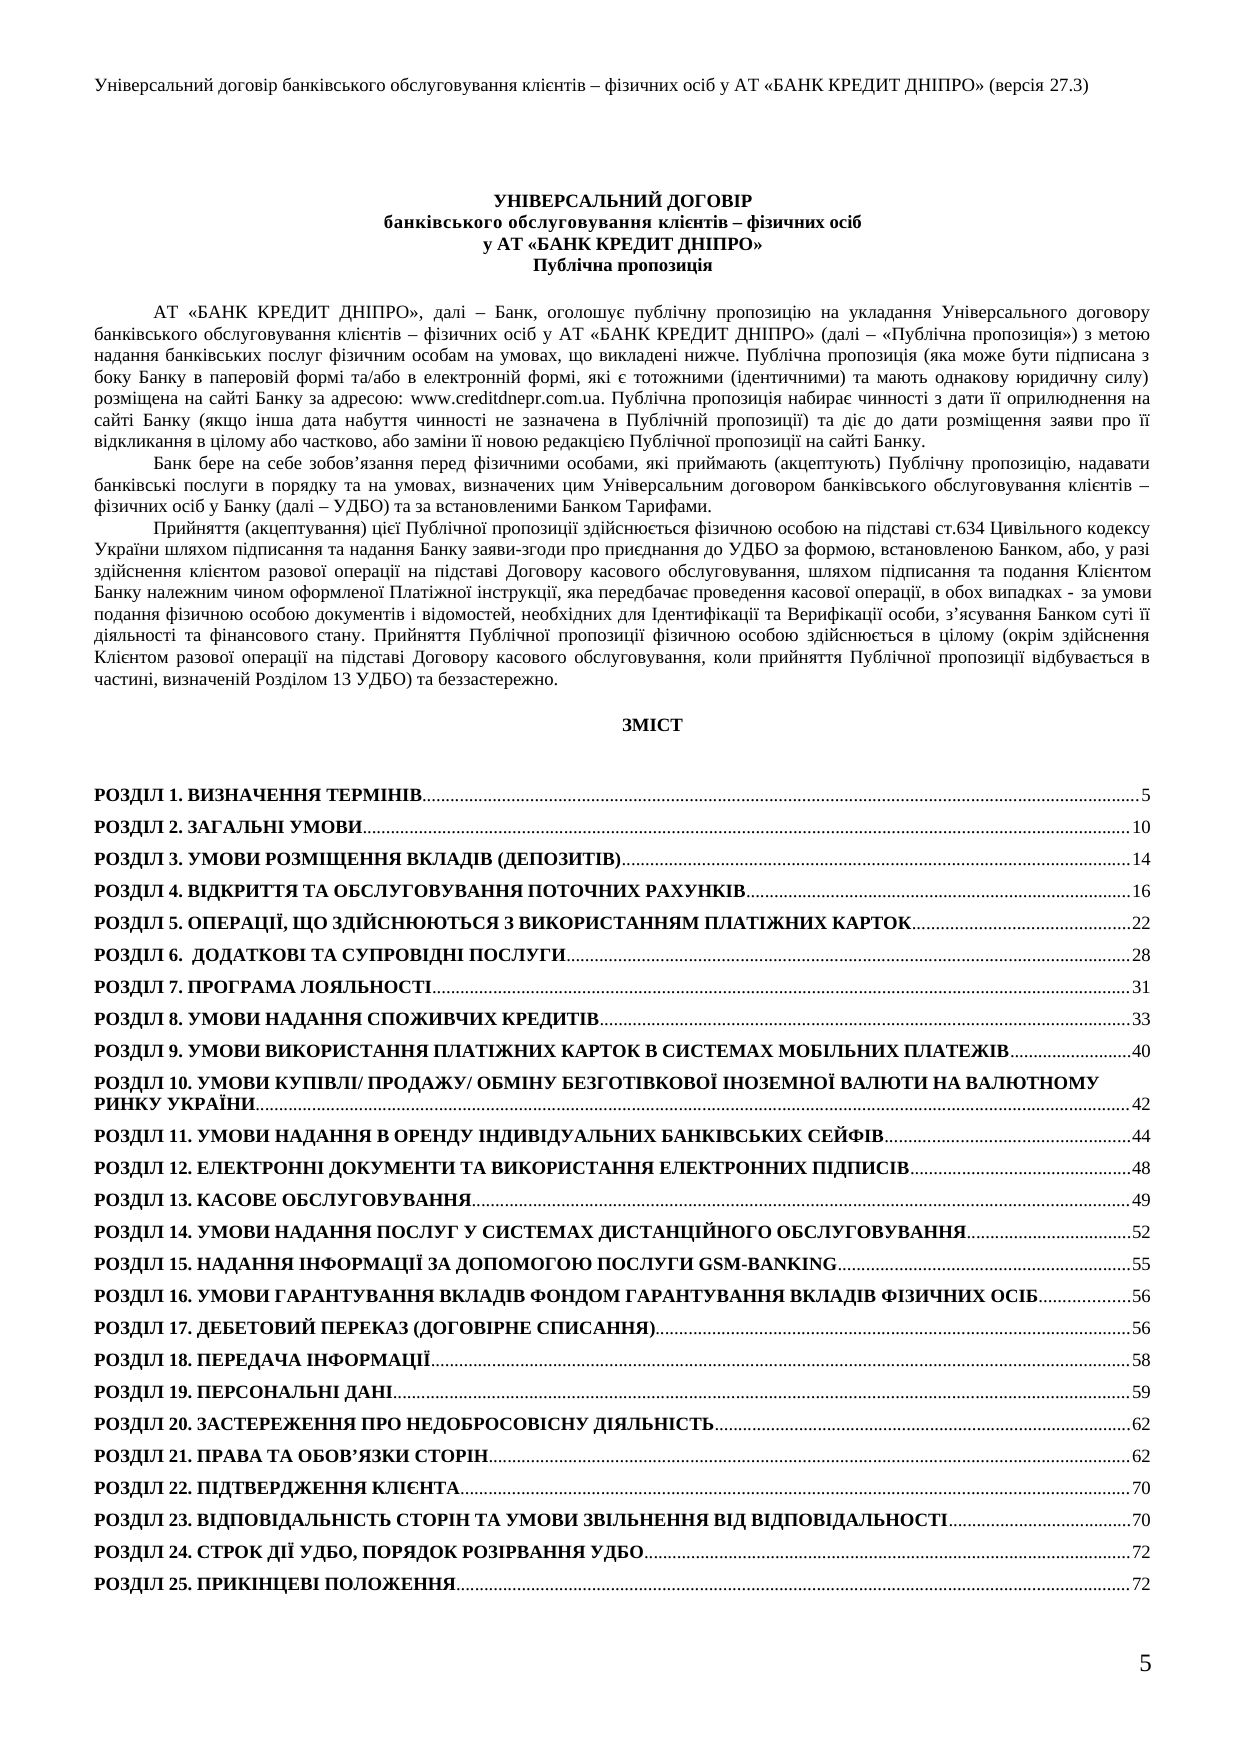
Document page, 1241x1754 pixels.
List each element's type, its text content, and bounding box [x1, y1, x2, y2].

text Прийняття (акцептування) цієї Публічної пропозиції здійснюється фізичною особою на підставі ст.634 Цивільного кодексу України шляхом підписання та надання Банку заяви-згоди про приєднання до УДБО за формою, встановленою Банком, або, у разі здійснення клієнтом разової операції на підставі Договору касового обслуговування, шляхом підписання та подання Клієнтом Банку належним чином оформленої Платіжної інструкції, яка передбачає проведення касової операції, в обох випадках - за умови подання фізичною особою документів і відомостей, необхідних для Ідентифікації та Верифікації особи, з’ясування Банком суті її діяльності та фінансового стану. Прийняття Публічної пропозиції фізичною особою здійснюється в цілому (окрім здійснення Клієнтом разової операції на підставі Договору касового обслуговування, коли прийняття Публічної пропозиції відбувається в частині, визначеній Розділом 13 УДБО) та беззастережно. [94, 517, 1152, 689]
text ЗМІСТ [94, 714, 1152, 736]
text банківського обслуговування клієнтів – фізичних осіб [94, 211, 1152, 233]
text Банк бере на себе зобов’язання перед фізичними особами, які приймають (акцептують) Публічну пропозицію, надавати банківські послуги в порядку та на умовах, визначених цим Універсальним договором банківського обслуговування клієнтів – фізичних осіб у Банку (далі – УДБО) та за встановленими Банком Тарифами. [94, 452, 1152, 517]
text у АТ «БАНК КРЕДИТ ДНІПРО» [94, 233, 1152, 254]
text Публічна пропозиція [94, 254, 1152, 276]
text УНІВЕРСАЛЬНИЙ ДОГОВІР [94, 190, 1152, 211]
text АТ «БАНК КРЕДИТ ДНІПРО», далі – Банк, оголошує публічну пропозицію на укладання Універсального договору банківського обслуговування клієнтів – фізичних осіб у АТ «БАНК КРЕДИТ ДНІПРО» (далі – «Публічна пропозиція») з метою надання банківських послуг фізичним особам на умовах, що викладені нижче. Публічна пропозиція (яка може бути підписана з боку Банку в паперовій формі та/або в електронній формі, які є тотожними (ідентичними) та мають однакову юридичну силу) розміщена на сайті Банку за адресою: www.creditdnepr.com.ua. Публічна пропозиція набирає чинності з дати її оприлюднення на сайті Банку (якщо інша дата набуття чинності не зазначена в Публічній пропозиції) та діє до дати розміщення заяви про її відкликання в цілому або частково, або заміни її новою редакцією Публічної пропозиції на сайті Банку. [94, 301, 1152, 452]
